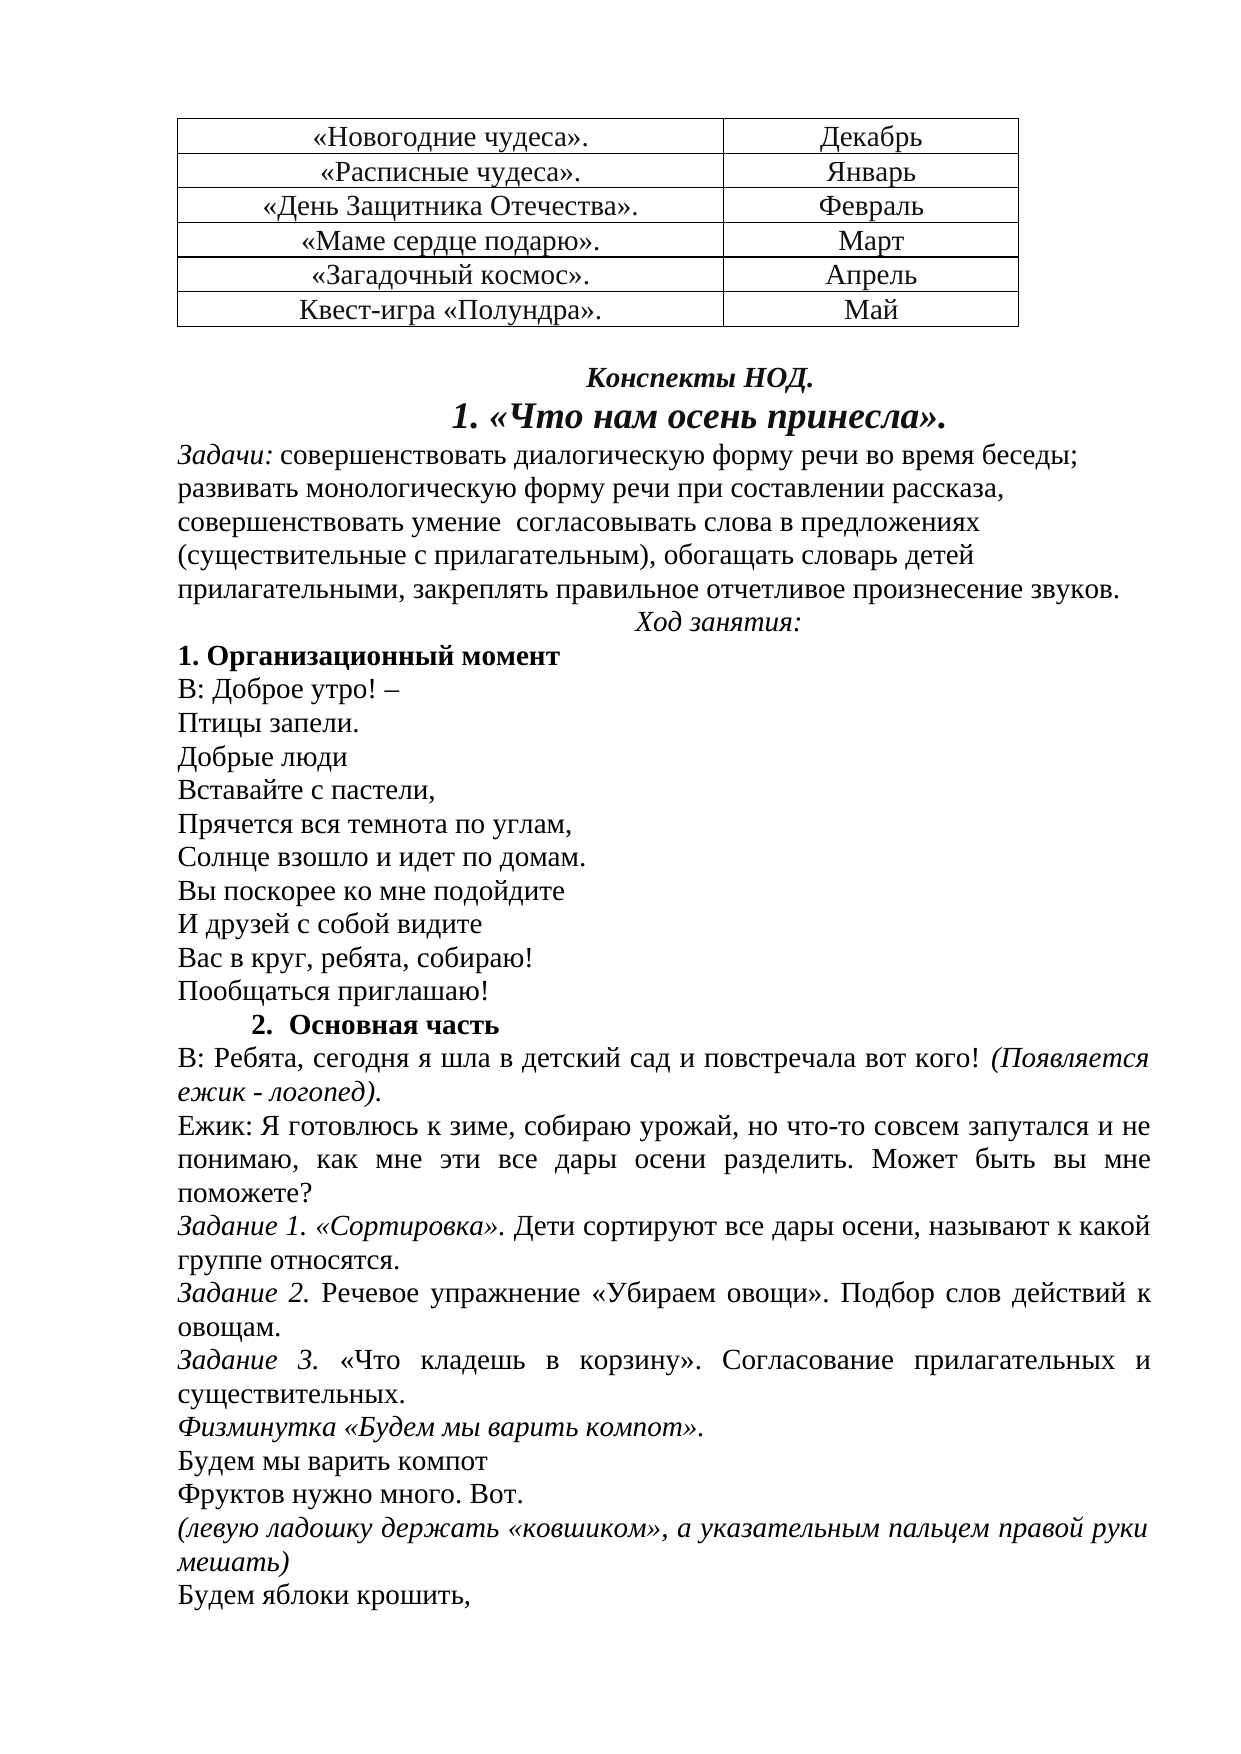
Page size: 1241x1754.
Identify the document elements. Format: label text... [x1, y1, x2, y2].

text Вставайте с пастели, [177, 772, 1152, 806]
text Птицы запели. [177, 705, 1152, 739]
table_cell «День Защитника Отечества». [178, 188, 723, 222]
text Фруктов нужно много. Вот. [177, 1477, 1152, 1510]
table_cell Март [724, 223, 1018, 256]
text Задание 3. «Что кладешь в корзину». Согласование прилагательных и существительных. [177, 1342, 1152, 1409]
table_cell «Загадочный космос». [178, 258, 723, 291]
table_cell Май [724, 292, 1018, 326]
text Ежик: Я готовлюсь к зиме, собираю урожай, но что-то совсем запутался и не понимаю, как мне эти все дары осени разделить. Может быть вы мне поможете? [177, 1108, 1152, 1208]
text Будем яблоки крошить, [177, 1577, 1152, 1611]
table_cell Январь [724, 154, 1018, 187]
text И друзей с собой видите [177, 906, 1152, 940]
table_cell Апрель [724, 258, 1018, 291]
table_cell Квест-игра «Полундра». [178, 292, 723, 326]
text В: Доброе утро! – [177, 672, 1152, 705]
text Задание 2. Речевое упражнение «Убираем овощи». Подбор слов действий к овощам. [177, 1275, 1152, 1342]
text Вас в круг, ребята, собираю! [177, 940, 1152, 973]
table_cell Декабрь [724, 119, 1018, 153]
text Вы поскорее ко мне подойдите [177, 873, 1152, 906]
list Основная часть [251, 1007, 1152, 1041]
text Пообщаться приглашаю! [177, 973, 1152, 1007]
table_cell Февраль [724, 188, 1018, 222]
table_cell «Расписные чудеса». [178, 154, 723, 187]
text В: Ребята, сегодня я шла в детский сад и повстречала вот кого! (Появляется ежик - логопед). [177, 1041, 1152, 1108]
text Солнце взошло и идет по домам. [177, 839, 1152, 873]
text Конспекты НОД. [177, 360, 1152, 394]
text Задание 1. «Сортировка». Дети сортируют все дары осени, называют к какой группе относятся. [177, 1208, 1152, 1275]
text Будем мы варить компот [177, 1443, 1152, 1477]
text (левую ладошку держать «ковшиком», а указательным пальцем правой руки мешать) [177, 1510, 1152, 1577]
table_cell «Новогодние чудеса». [178, 119, 723, 153]
text Прячется вся темнота по углам, [177, 806, 1152, 839]
text Задачи: совершенствовать диалогическую форму речи во время беседы; развивать монологическую форму речи при составлении рассказа, совершенствовать умение согласовывать слова в предложениях (существительные с прилагательным), обогащать словарь детей прилагательными, закреплять правильное отчетливое произнесение звуков. [177, 437, 1152, 604]
text 1. Организационный момент [177, 638, 1152, 672]
text Добрые люди [177, 739, 1152, 772]
text Ход занятия: [288, 604, 1152, 638]
list «Что нам осень принесла». [251, 394, 1152, 437]
table_cell «Маме сердце подарю». [178, 223, 723, 256]
text Физминутка «Будем мы варить компот». [177, 1409, 1152, 1443]
